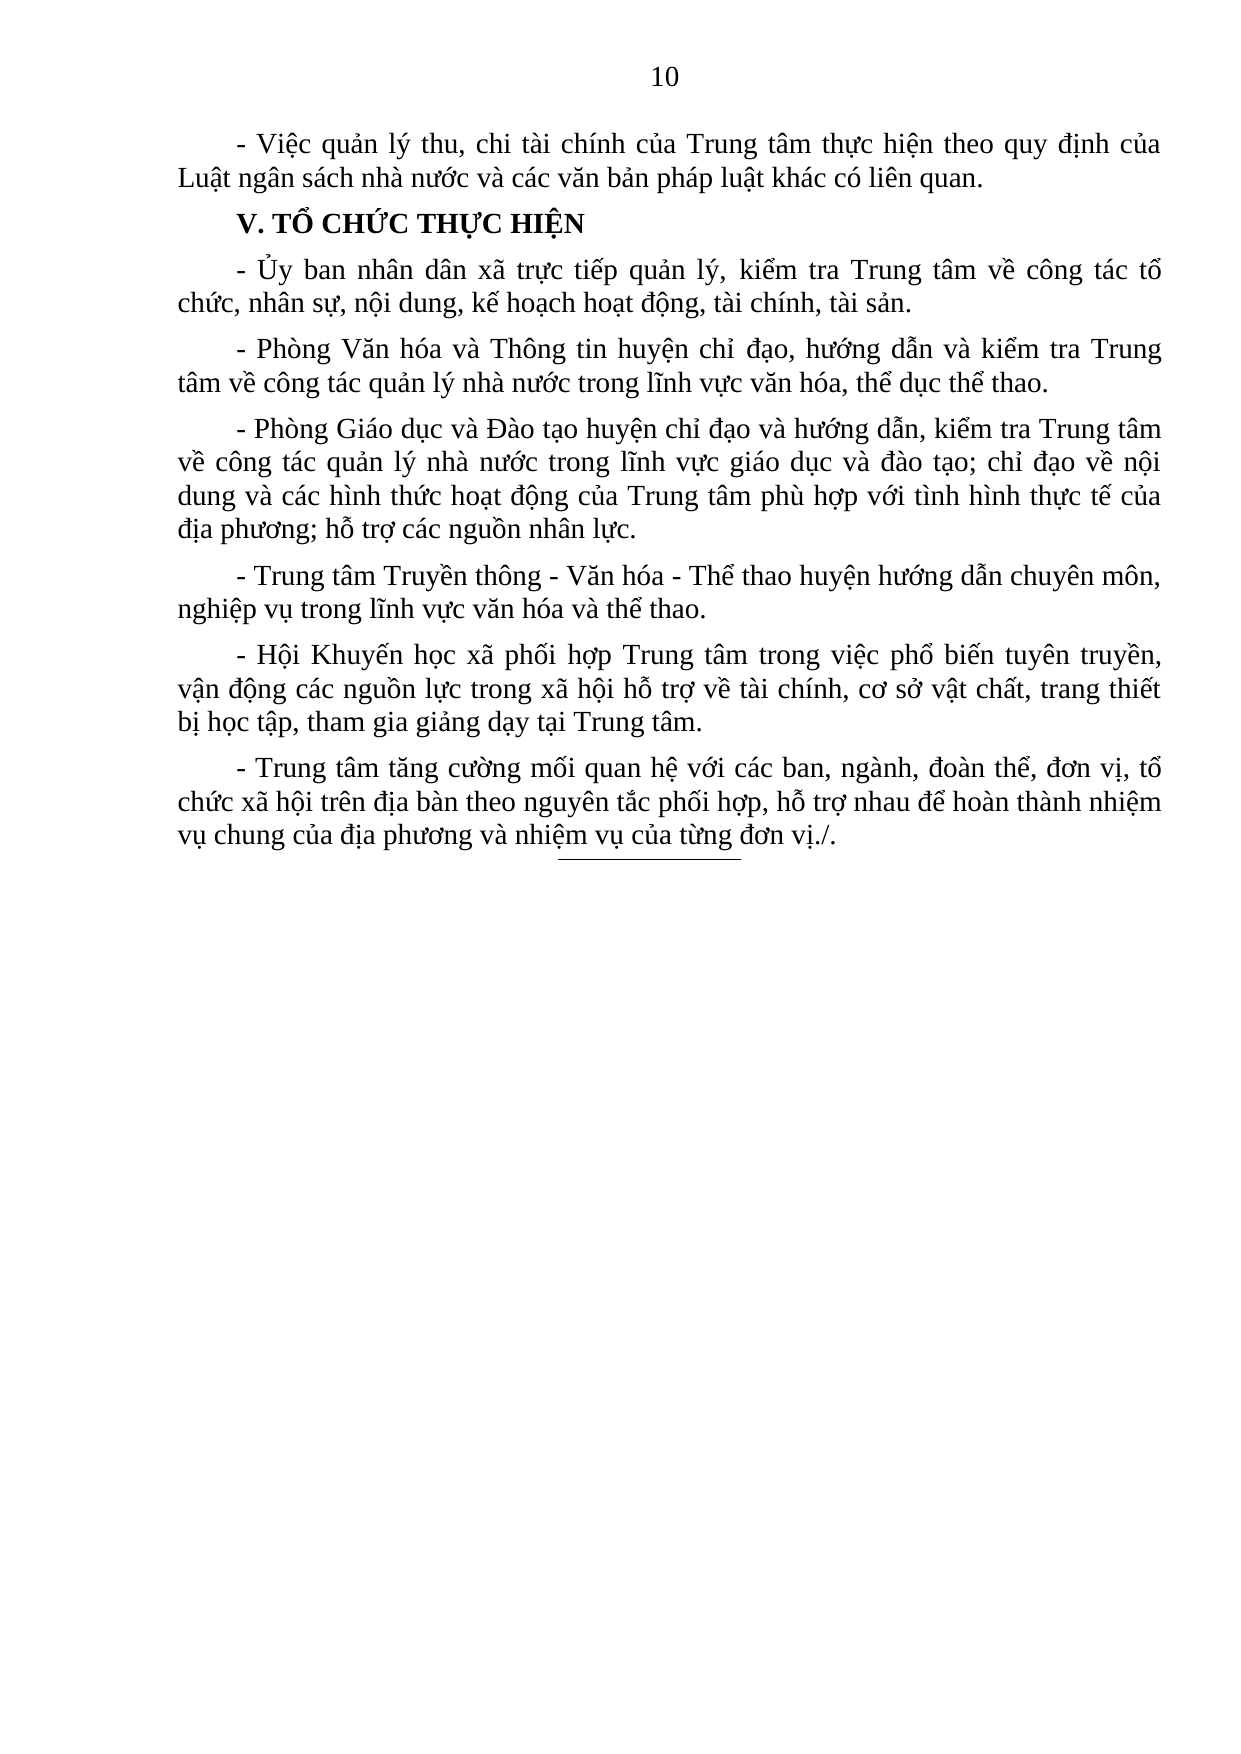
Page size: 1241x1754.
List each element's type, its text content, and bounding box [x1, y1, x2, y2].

text - Hội Khuyến học xã phối hợp Trung tâm trong việc phổ biến tuyên truyền, vận động các nguồn lực trong xã hội hỗ trợ về tài chính, cơ sở vật chất, trang thiết bị học tập, tham gia giảng dạy tại Trung tâm. [177, 637, 1163, 738]
text V. TỔ CHỨC THỰC HIỆN [177, 206, 1163, 239]
text - Ủy ban nhân dân xã trực tiếp quản lý, kiểm tra Trung tâm về công tác tổ chức, nhân sự, nội dung, kế hoạch hoạt động, tài chính, tài sản. [177, 252, 1163, 319]
text - Trung tâm Truyền thông - Văn hóa - Thể thao huyện hướng dẫn chuyên môn, nghiệp vụ trong lĩnh vực văn hóa và thể thao. [177, 558, 1163, 625]
text - Việc quản lý thu, chi tài chính của Trung tâm thực hiện theo quy định của Luật ngân sách nhà nước và các văn bản pháp luật khác có liên quan. [177, 126, 1163, 193]
text - Trung tâm tăng cường mối quan hệ với các ban, ngành, đoàn thể, đơn vị, tổ chức xã hội trên địa bàn theo nguyên tắc phối hợp, hỗ trợ nhau để hoàn thành nhiệm vụ chung của địa phương và nhiệm vụ của từng đơn vị./. [177, 750, 1163, 851]
text - Phòng Văn hóa và Thông tin huyện chỉ đạo, hướng dẫn và kiểm tra Trung tâm về công tác quản lý nhà nước trong lĩnh vực văn hóa, thể dục thể thao. [177, 331, 1163, 398]
text - Phòng Giáo dục và Đào tạo huyện chỉ đạo và hướng dẫn, kiểm tra Trung tâm về công tác quản lý nhà nước trong lĩnh vực giáo dục và đào tạo; chỉ đạo về nội dung và các hình thức hoạt động của Trung tâm phù hợp với tình hình thực tế của địa phương; hỗ trợ các nguồn nhân lực. [177, 411, 1163, 545]
